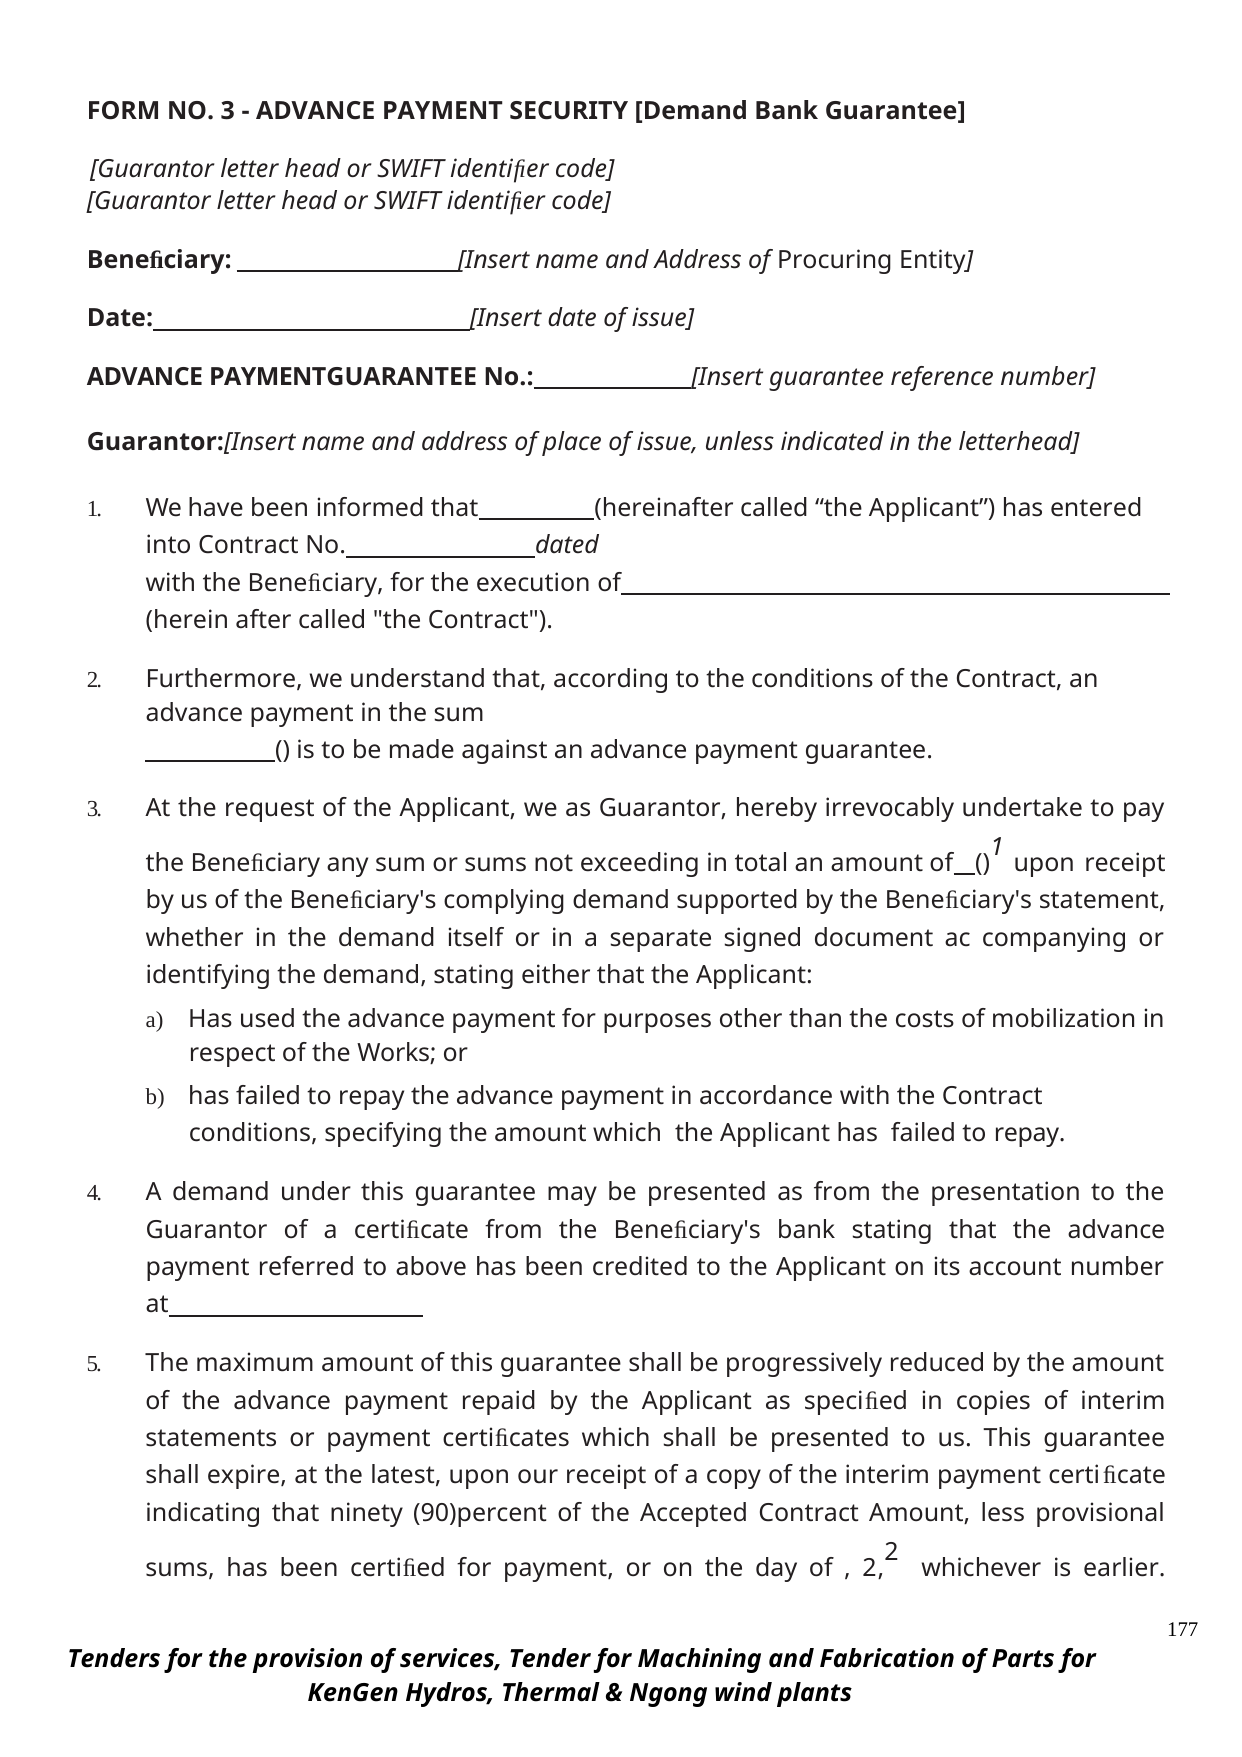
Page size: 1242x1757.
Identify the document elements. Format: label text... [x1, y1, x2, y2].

list Furthermore, we understand that, according to the conditions of the Contract, an advance payment in the sum [87, 660, 1198, 728]
text Date: [Insert date of issue] [87, 300, 1198, 334]
list Has used the advance payment for purposes other than the costs of mobilization in respect of the Works; or [145, 1000, 1198, 1068]
list We have been informed that (hereinafter called “the Applicant”) has entered into Contract No. dated with the Beneﬁciary, for the execution of (herein after called "the Contract"). [87, 490, 1186, 636]
list has failed to repay the advance payment in accordance with the Contract conditions, specifying the amount which the Applicant has failed to repay. [145, 1078, 1165, 1149]
text [Guarantor letter head or SWIFT identiﬁer code] [Guarantor letter head or SWIFT identiﬁer code] [87, 152, 622, 217]
list At the request of the Applicant, we as Guarantor, hereby irrevocably undertake to pay the Beneﬁciary any sum or sums not exceeding in total an amount of ()1 upon receipt by us of the Beneﬁciary's complying demand supported by the Beneﬁciary's statement, whether in the demand itself or in a separate signed document ac companying or identifying the demand, stating either that the Applicant: [87, 790, 1165, 991]
text FORM NO. 3 - ADVANCE PAYMENT SECURITY [Demand Bank Guarantee] [87, 93, 1198, 127]
text ADVANCE PAYMENTGUARANTEE No.: [Insert guarantee reference number] Guarantor:[Insert name and address of place of issue, unless indicated in the letterhead] [87, 358, 1139, 458]
text () is to be made against an advance payment guarantee. [145, 731, 1198, 766]
text Beneﬁciary: [Insert name and Address of Procuring Entity] [87, 241, 1198, 275]
list A demand under this guarantee may be presented as from the presentation to the Guarantor of a certiﬁcate from the Beneﬁciary's bank stating that the advance payment referred to above has been credited to the Applicant on its account number at [87, 1174, 1165, 1320]
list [86, 1345, 1166, 1583]
